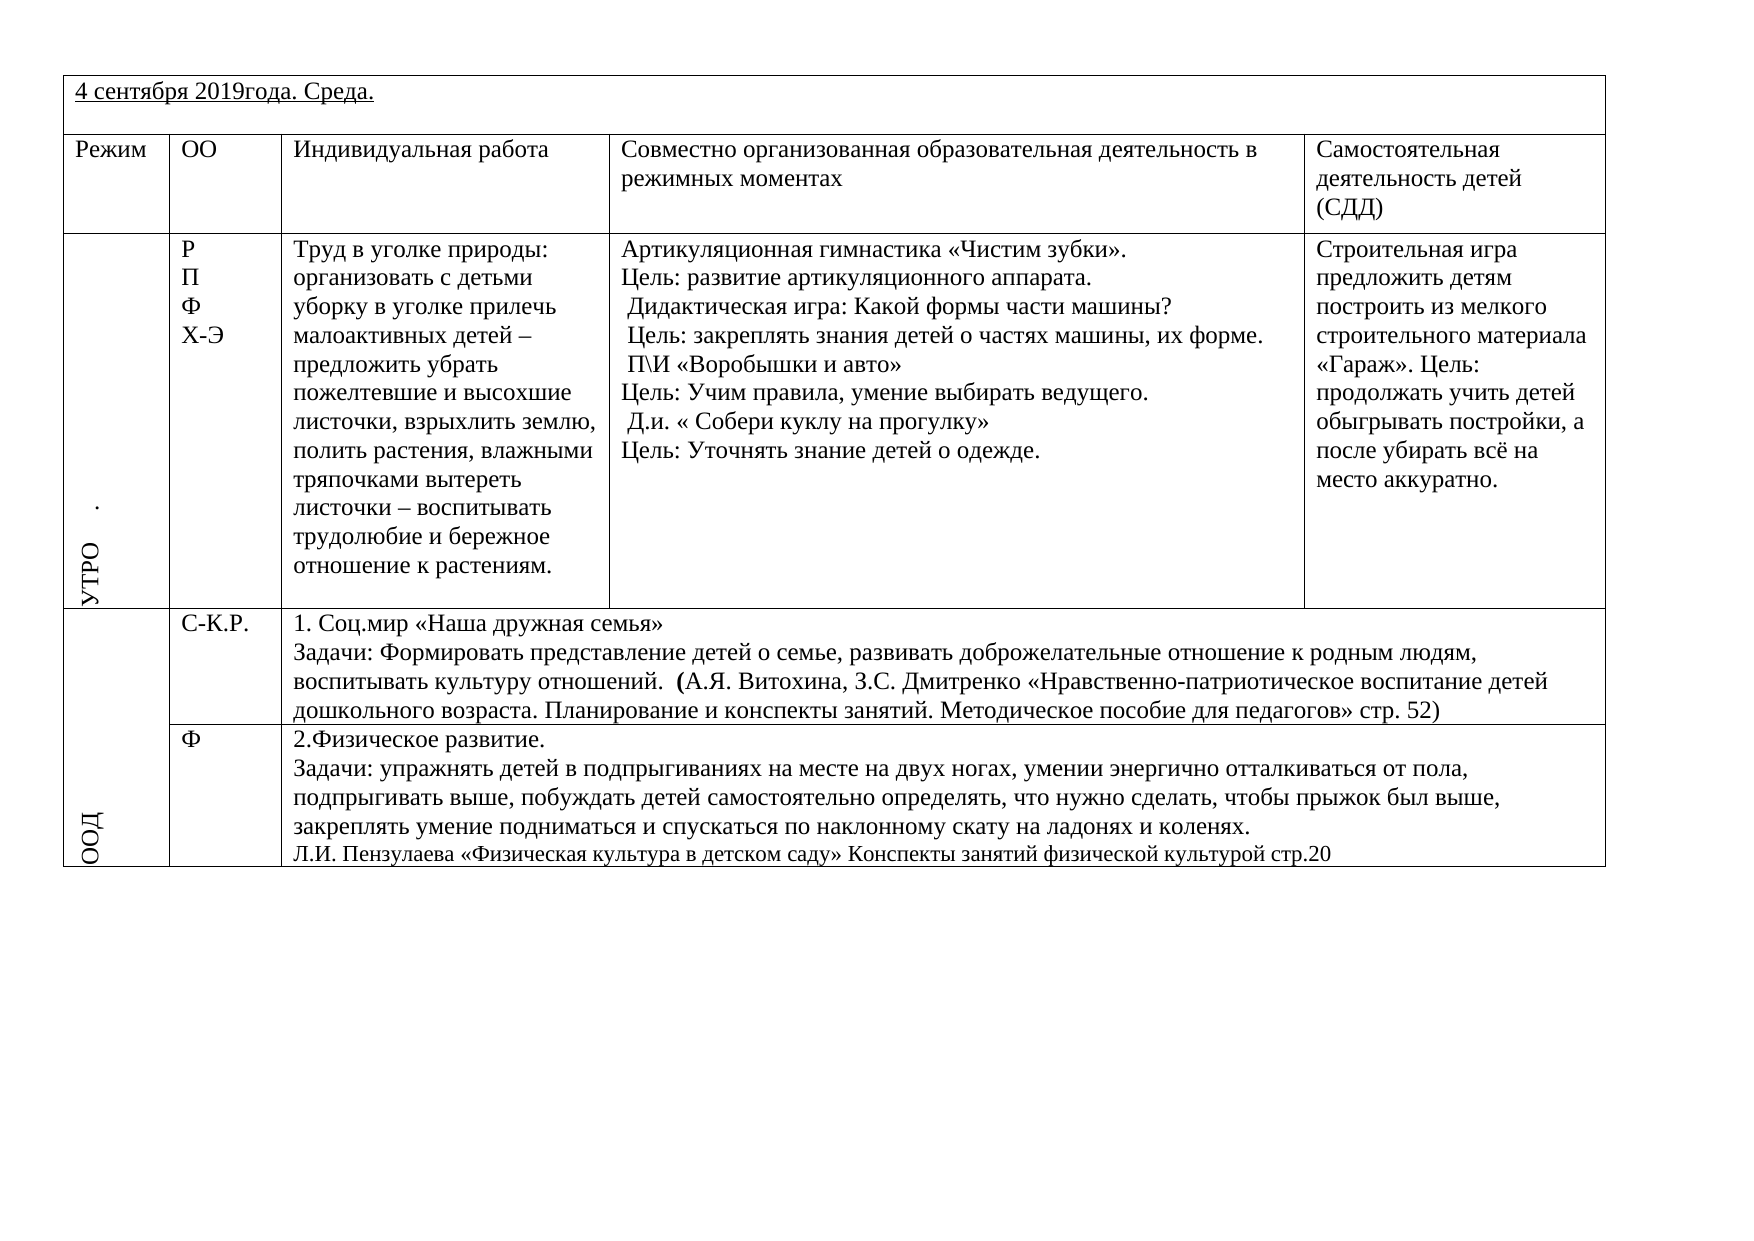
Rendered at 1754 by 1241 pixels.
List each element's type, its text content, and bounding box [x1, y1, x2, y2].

table_cell Режим [64, 135, 169, 233]
table_cell Ф [170, 725, 281, 866]
table_cell 1. Соц.мир «Наша дружная семья» Задачи: Формировать представление детей о семье, развивать доброжелательные отношение к родным людям, воспитывать культуру отношений. (А.Я. Витохина, З.С. Дмитренко «Нравственно-патриотическое воспитание детей дошкольного возраста. Планирование и конспекты занятий. Методическое пособие для педагогов» стр. 52) [282, 609, 1605, 723]
table_cell Совместно организованная образовательная деятельность в режимных моментах [610, 135, 1304, 233]
table_cell Строительная игра предложить детям построить из мелкого строительного материала «Гараж». Цель: продолжать учить детей обыгрывать постройки, а после убирать всё на место аккуратно. [1305, 234, 1605, 607]
table_cell С-К.Р. [170, 609, 281, 723]
table_cell Артикуляционная гимнастика «Чистим зубки». Цель: развитие артикуляционного аппарата. Дидактическая игра: Какой формы части машины? Цель: закреплять знания детей о частях машины, их форме. П\И «Воробышки и авто» Цель: Учим правила, умение выбирать ведущего. Д.и. « Собери куклу на прогулку» Цель: Уточнять знание детей о одежде. [610, 234, 1304, 607]
table_cell ОО [170, 135, 281, 233]
table_cell Индивидуальная работа [282, 135, 609, 233]
table_cell 2.Физическое развитие. Задачи: упражнять детей в подпрыгиваниях на месте на двух ногах, умении энергично отталкиваться от пола, подпрыгивать выше, побуждать детей самостоятельно определять, что нужно сделать, чтобы прыжок был выше, закреплять умение подниматься и спускаться по наклонному скату на ладонях и коленях. Л.И. Пензулаева «Физическая культура в детском саду» Конспекты занятий физической культурой стр.20 [282, 725, 1605, 866]
table_cell Р П Ф Х-Э [170, 234, 281, 607]
table_cell УТРО . [64, 234, 169, 607]
table_cell ООД [64, 609, 169, 866]
table_cell Самостоятельная деятельность детей (СДД) [1305, 135, 1605, 233]
table_cell Труд в уголке природы: организовать с детьми уборку в уголке прилечь малоактивных детей – предложить убрать пожелтевшие и высохшие листочки, взрыхлить землю, полить растения, влажными тряпочками вытереть листочки – воспитывать трудолюбие и бережное отношение к растениям. [282, 234, 609, 607]
table_cell 4 сентября 2019года. Среда. [64, 76, 1605, 133]
